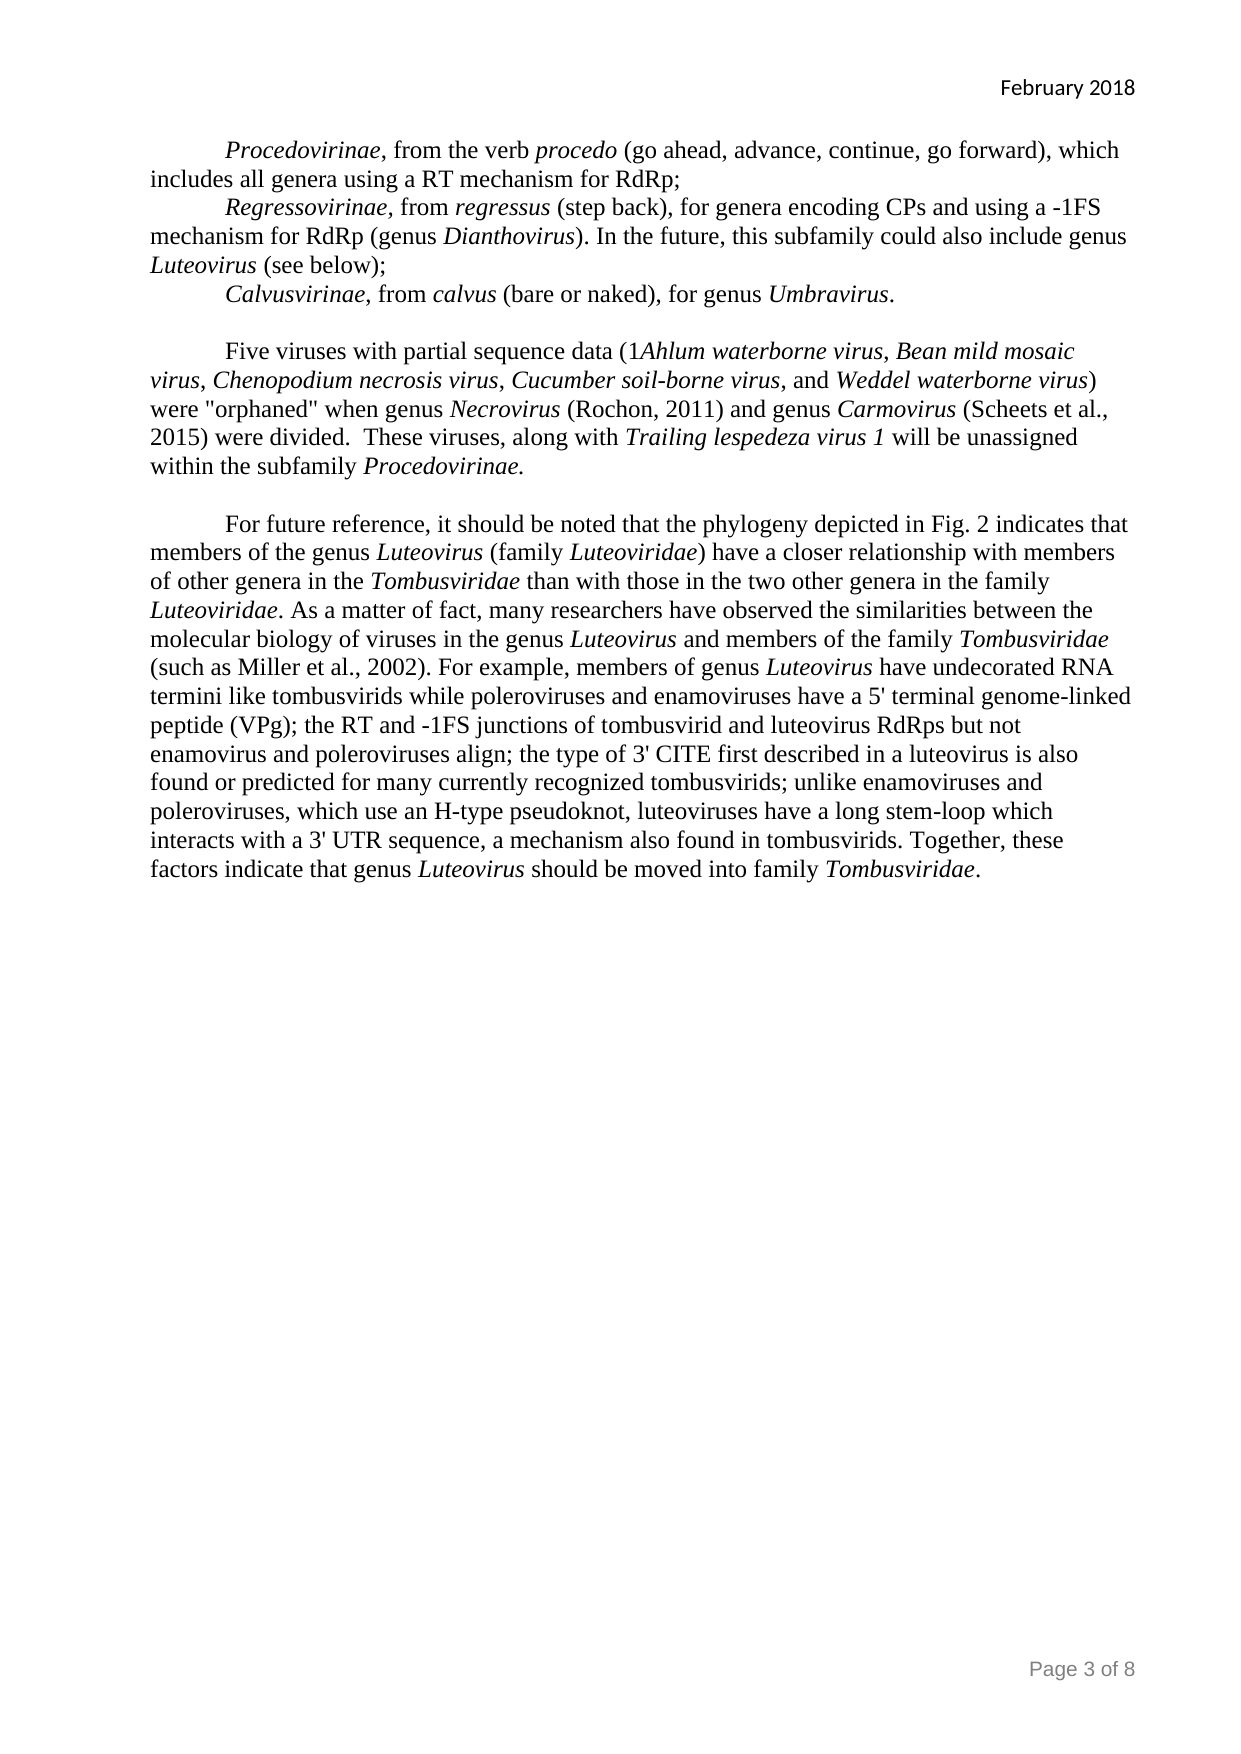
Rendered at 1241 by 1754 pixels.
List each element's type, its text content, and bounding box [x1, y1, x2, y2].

text Procedovirinae, from the verb procedo (go ahead, advance, continue, go forward), which includes all genera using a RT mechanism for RdRp; [150, 135, 1135, 192]
text Five viruses with partial sequence data (Ahlum waterborne virus, Bean mild mosaic virus, Chenopodium necrosis virus, Cucumber soil-borne virus, and Weddel waterborne virus) were "orphaned" when genus Necrovirus (Rochon, 2011) and genus Carmovirus (Scheets et al., 2015) were divided. These viruses, along with Trailing lespedeza virus 1 will be unassigned within the subfamily Procedovirinae. [150, 336, 1135, 480]
text For future reference, it should be noted that the phylogeny depicted in Fig. 2 indicates that members of the genus Luteovirus (family Luteoviridae) have a closer relationship with members of other genera in the Tombusviridae than with those in the two other genera in the family Luteoviridae. As a matter of fact, many researchers have observed the similarities between the molecular biology of viruses in the genus Luteovirus and members of the family Tombusviridae (such as Miller et al., 2002). For example, members of genus Luteovirus have undecorated RNA termini like tombusvirids while poleroviruses and enamoviruses have a 5' terminal genome-linked peptide (VPg); the RT and -1FS junctions of tombusvirid and luteovirus RdRps but not enamovirus and poleroviruses align; the type of 3' CITE first described in a luteovirus is also found or predicted for many currently recognized tombusvirids; unlike enamoviruses and poleroviruses, which use an H-type pseudoknot, luteoviruses have a long stem-loop which interacts with a 3' UTR sequence, a mechanism also found in tombusvirids. Together, these factors indicate that genus Luteovirus should be moved into family Tombusviridae. [150, 509, 1135, 882]
text Regressovirinae, from regressus (step back), for genera encoding CPs and using a -1FS mechanism for RdRp (genus Dianthovirus). In the future, this subfamily could also include genus Luteovirus (see below); [150, 192, 1135, 279]
text Calvusvirinae, from calvus (bare or naked), for genus Umbravirus. [150, 279, 1135, 307]
